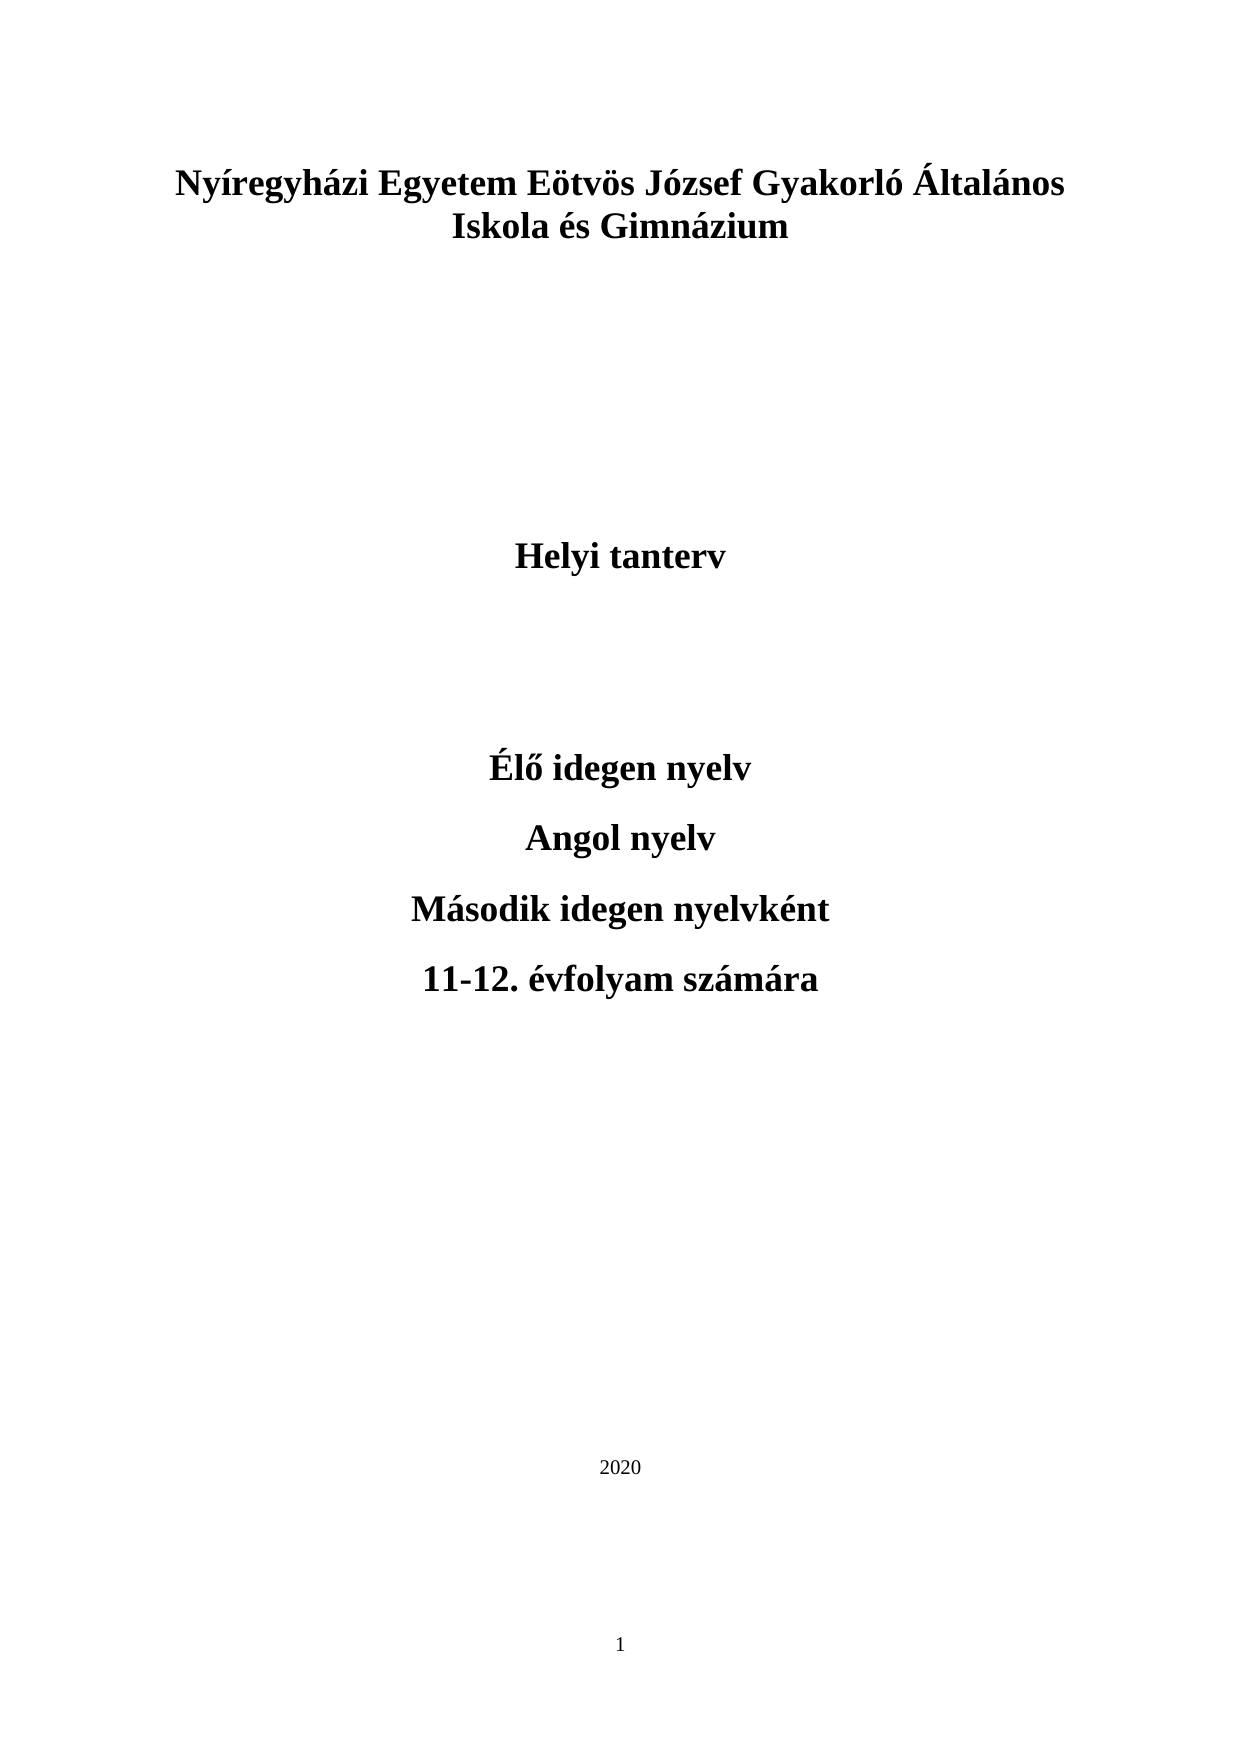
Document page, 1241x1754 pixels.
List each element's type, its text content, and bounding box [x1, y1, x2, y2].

text 11-12. évfolyam számára [148, 956, 1093, 999]
text Második idegen nyelvként [148, 886, 1093, 929]
text Angol nyelv [148, 816, 1093, 859]
text Helyi tanterv [148, 534, 1093, 577]
text 2020 [148, 1455, 1093, 1479]
text Élő idegen nyelv [148, 745, 1093, 788]
text Nyíregyházi Egyetem Eötvös József Gyakorló Általános Iskola és Gimnázium [148, 160, 1093, 246]
